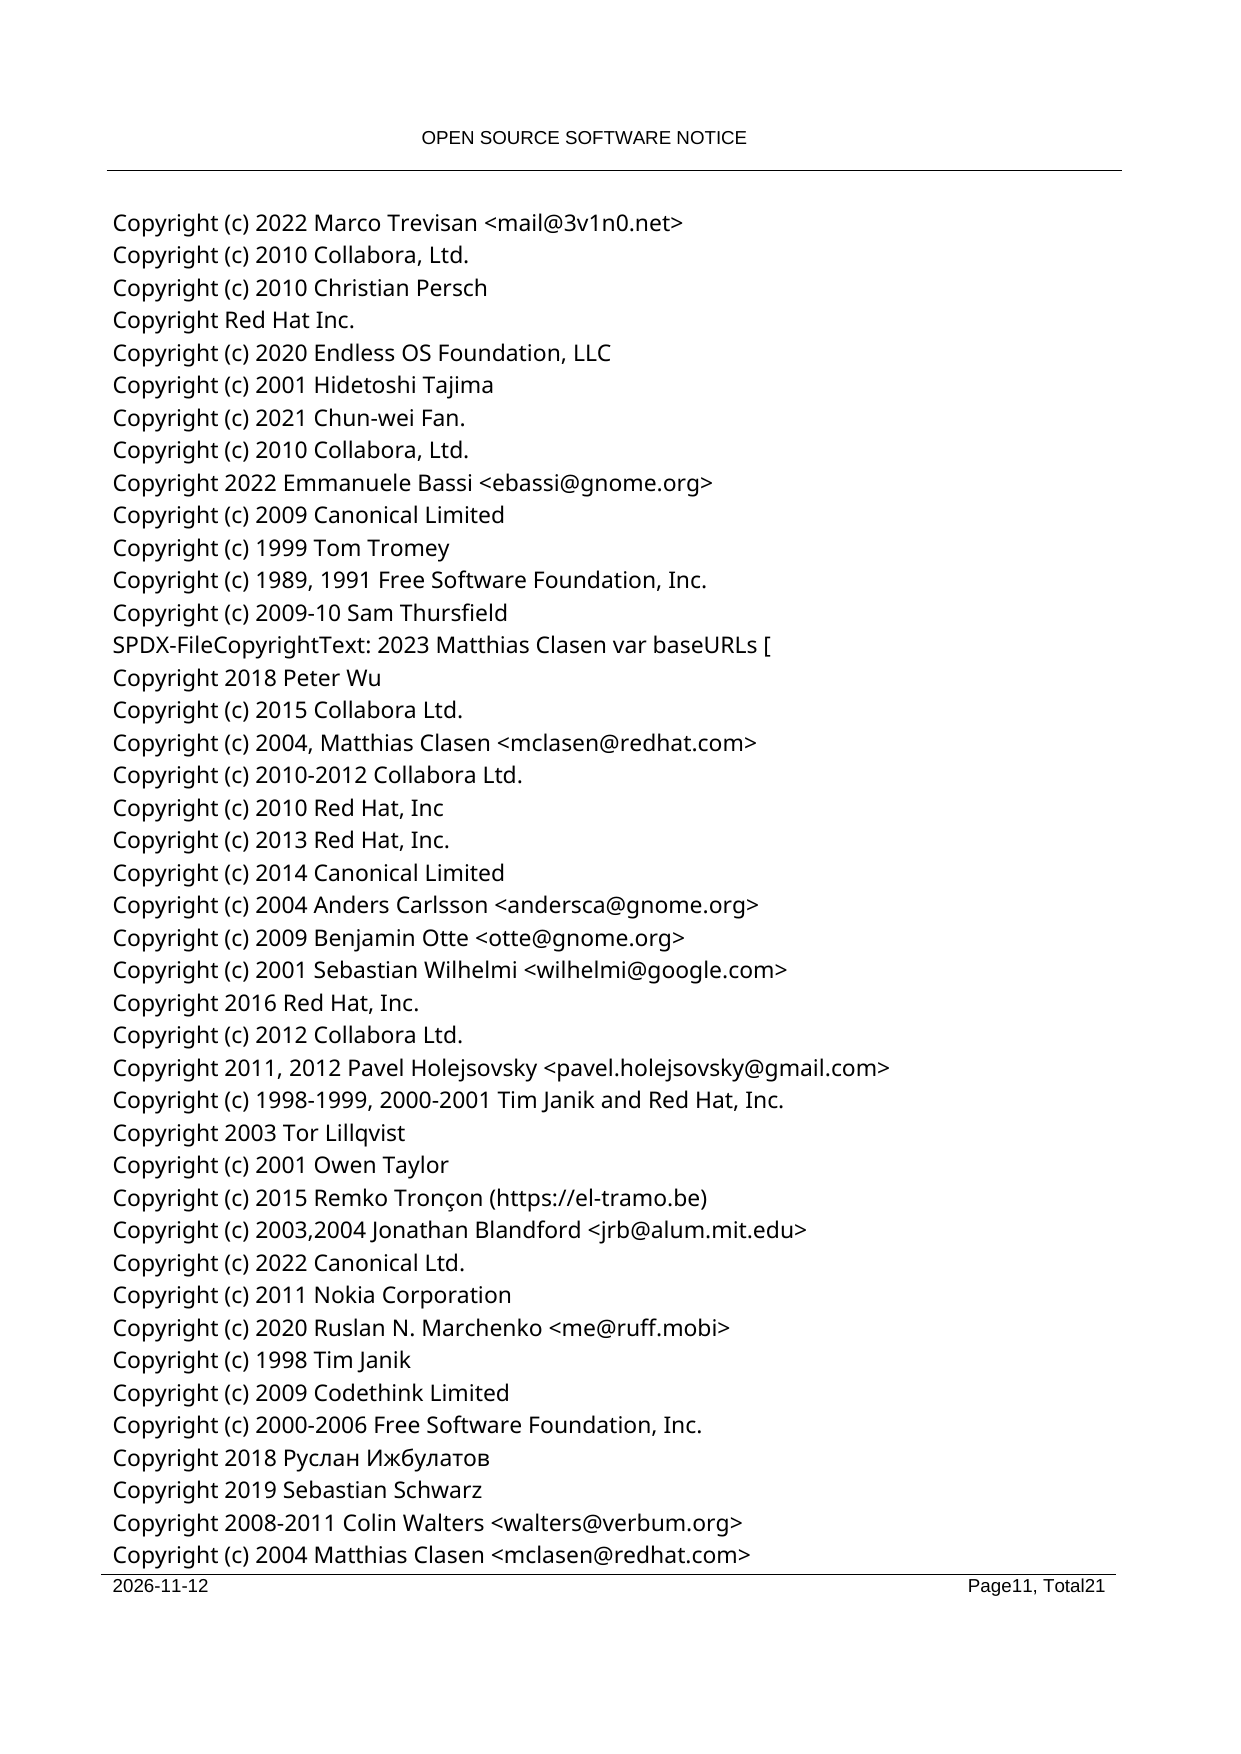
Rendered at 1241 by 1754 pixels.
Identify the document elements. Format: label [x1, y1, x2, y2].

text [112, 206, 1128, 1571]
